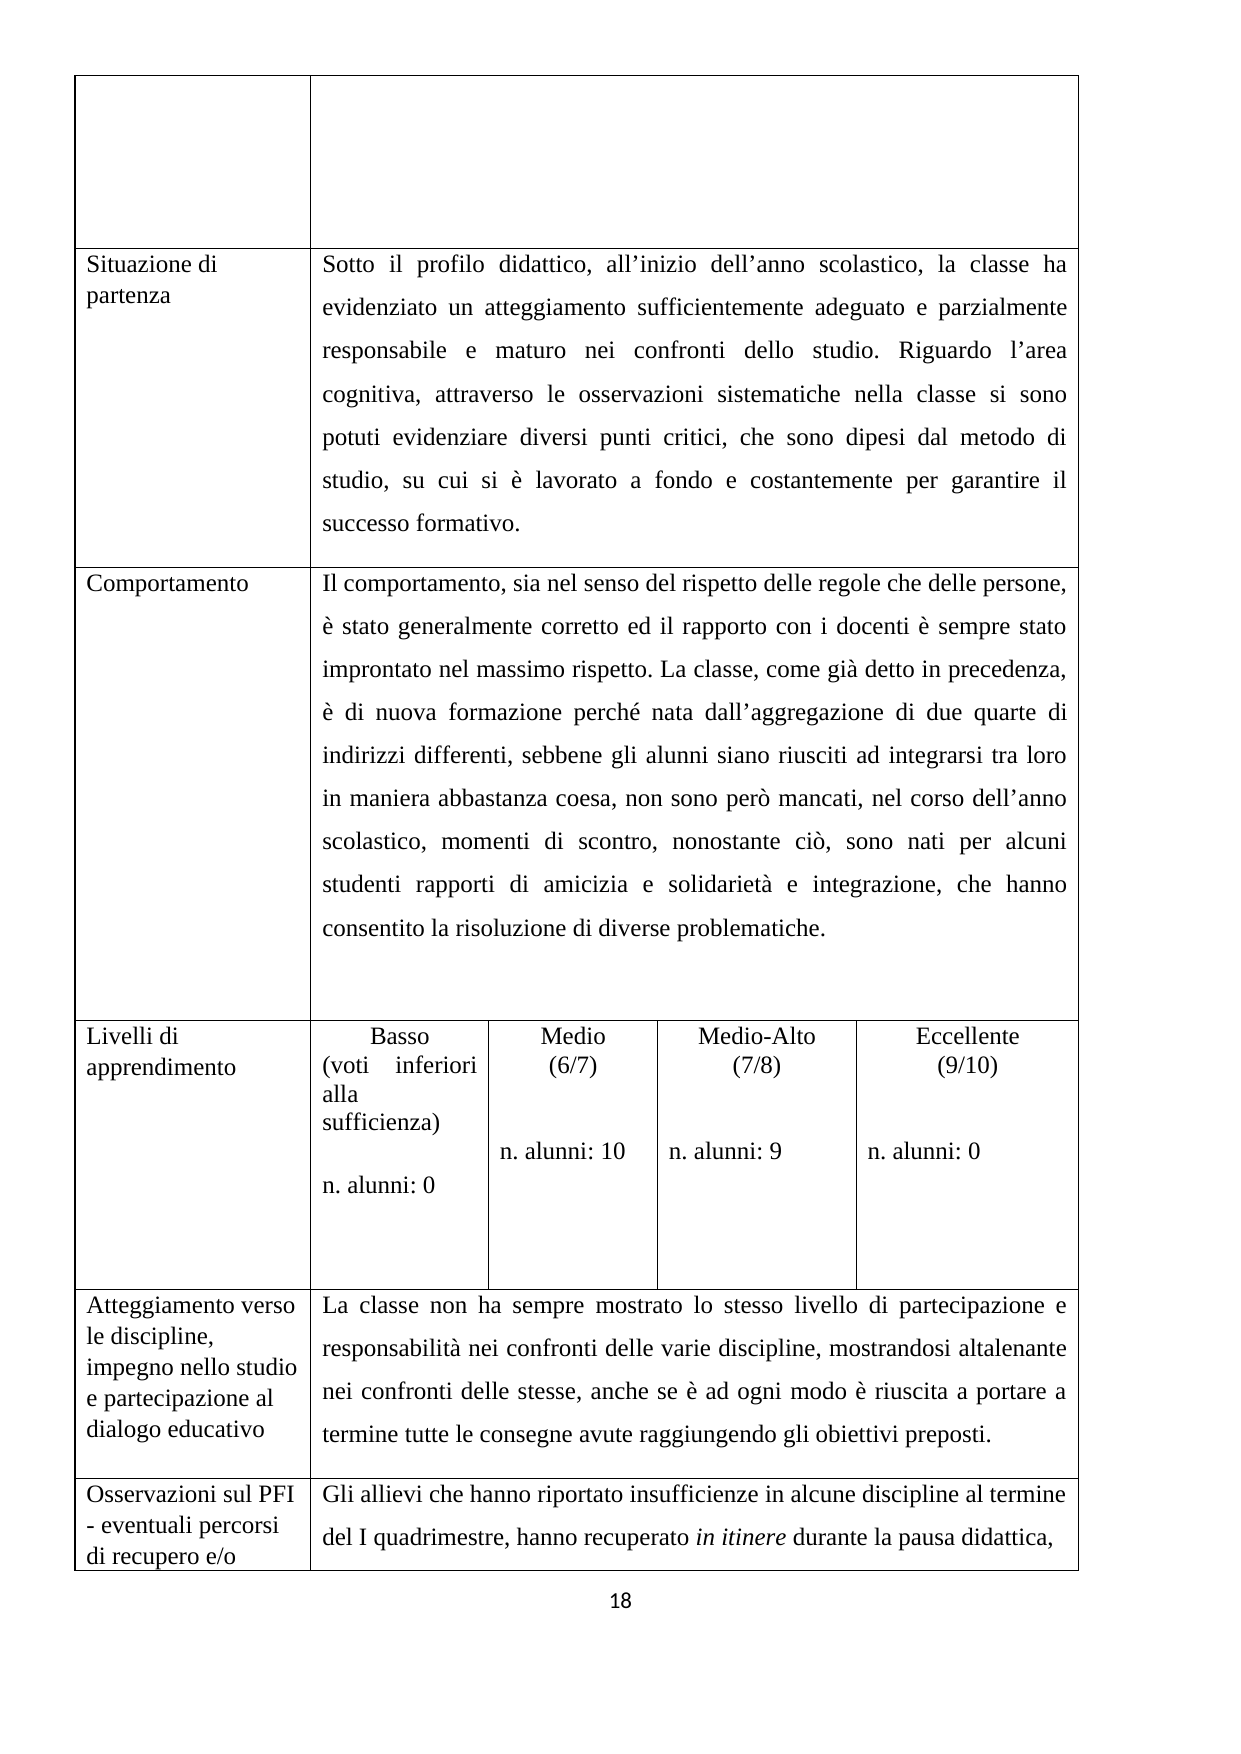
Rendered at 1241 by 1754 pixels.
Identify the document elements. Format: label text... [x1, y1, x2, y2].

table_cell Situazione di partenza [76, 249, 310, 567]
table_cell Basso (voti inferiori alla sufficienza) n. alunni: 0 [311, 1021, 488, 1289]
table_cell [311, 1479, 1078, 1570]
table_cell Il comportamento, sia nel senso del rispetto delle regole che delle persone, è stato generalmente corretto ed il rapporto con i docenti è sempre stato improntato nel massimo rispetto. La classe, come già detto in precedenza, è di nuova formazione perché nata dall’aggregazione di due quarte di indirizzi differenti, sebbene gli alunni siano riusciti ad integrarsi tra loro in maniera abbastanza coesa, non sono però mancati, nel corso dell’anno scolastico, momenti di scontro, nonostante ciò, sono nati per alcuni studenti rapporti di amicizia e solidarietà e integrazione, che hanno consentito la risoluzione di diverse problematiche. [311, 568, 1078, 1020]
table_cell Sotto il profilo didattico, all’inizio dell’anno scolastico, la classe ha evidenziato un atteggiamento sufficientemente adeguato e parzialmente responsabile e maturo nei confronti dello studio. Riguardo l’area cognitiva, attraverso le osservazioni sistematiche nella classe si sono potuti evidenziare diversi punti critici, che sono dipesi dal metodo di studio, su cui si è lavorato a fondo e costantemente per garantire il successo formativo. [311, 249, 1078, 567]
table_cell Comportamento [76, 568, 310, 1020]
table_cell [76, 1479, 310, 1570]
table_cell Medio-Alto (7/8) n. alunni: 9 [658, 1021, 856, 1289]
table_cell Livelli di apprendimento [76, 1021, 310, 1289]
table_cell Eccellente (9/10) n. alunni: 0 [857, 1021, 1078, 1289]
table_cell La classe non ha sempre mostrato lo stesso livello di partecipazione e responsabilità nei confronti delle varie discipline, mostrandosi altalenante nei confronti delle stesse, anche se è ad ogni modo è riuscita a portare a termine tutte le consegne avute raggiungendo gli obiettivi preposti. [311, 1290, 1078, 1478]
table_cell Atteggiamento verso le discipline, impegno nello studio e partecipazione al dialogo educativo [76, 1290, 310, 1478]
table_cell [76, 76, 310, 248]
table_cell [311, 76, 1078, 248]
table_cell Medio (6/7) n. alunni: 10 [489, 1021, 657, 1289]
